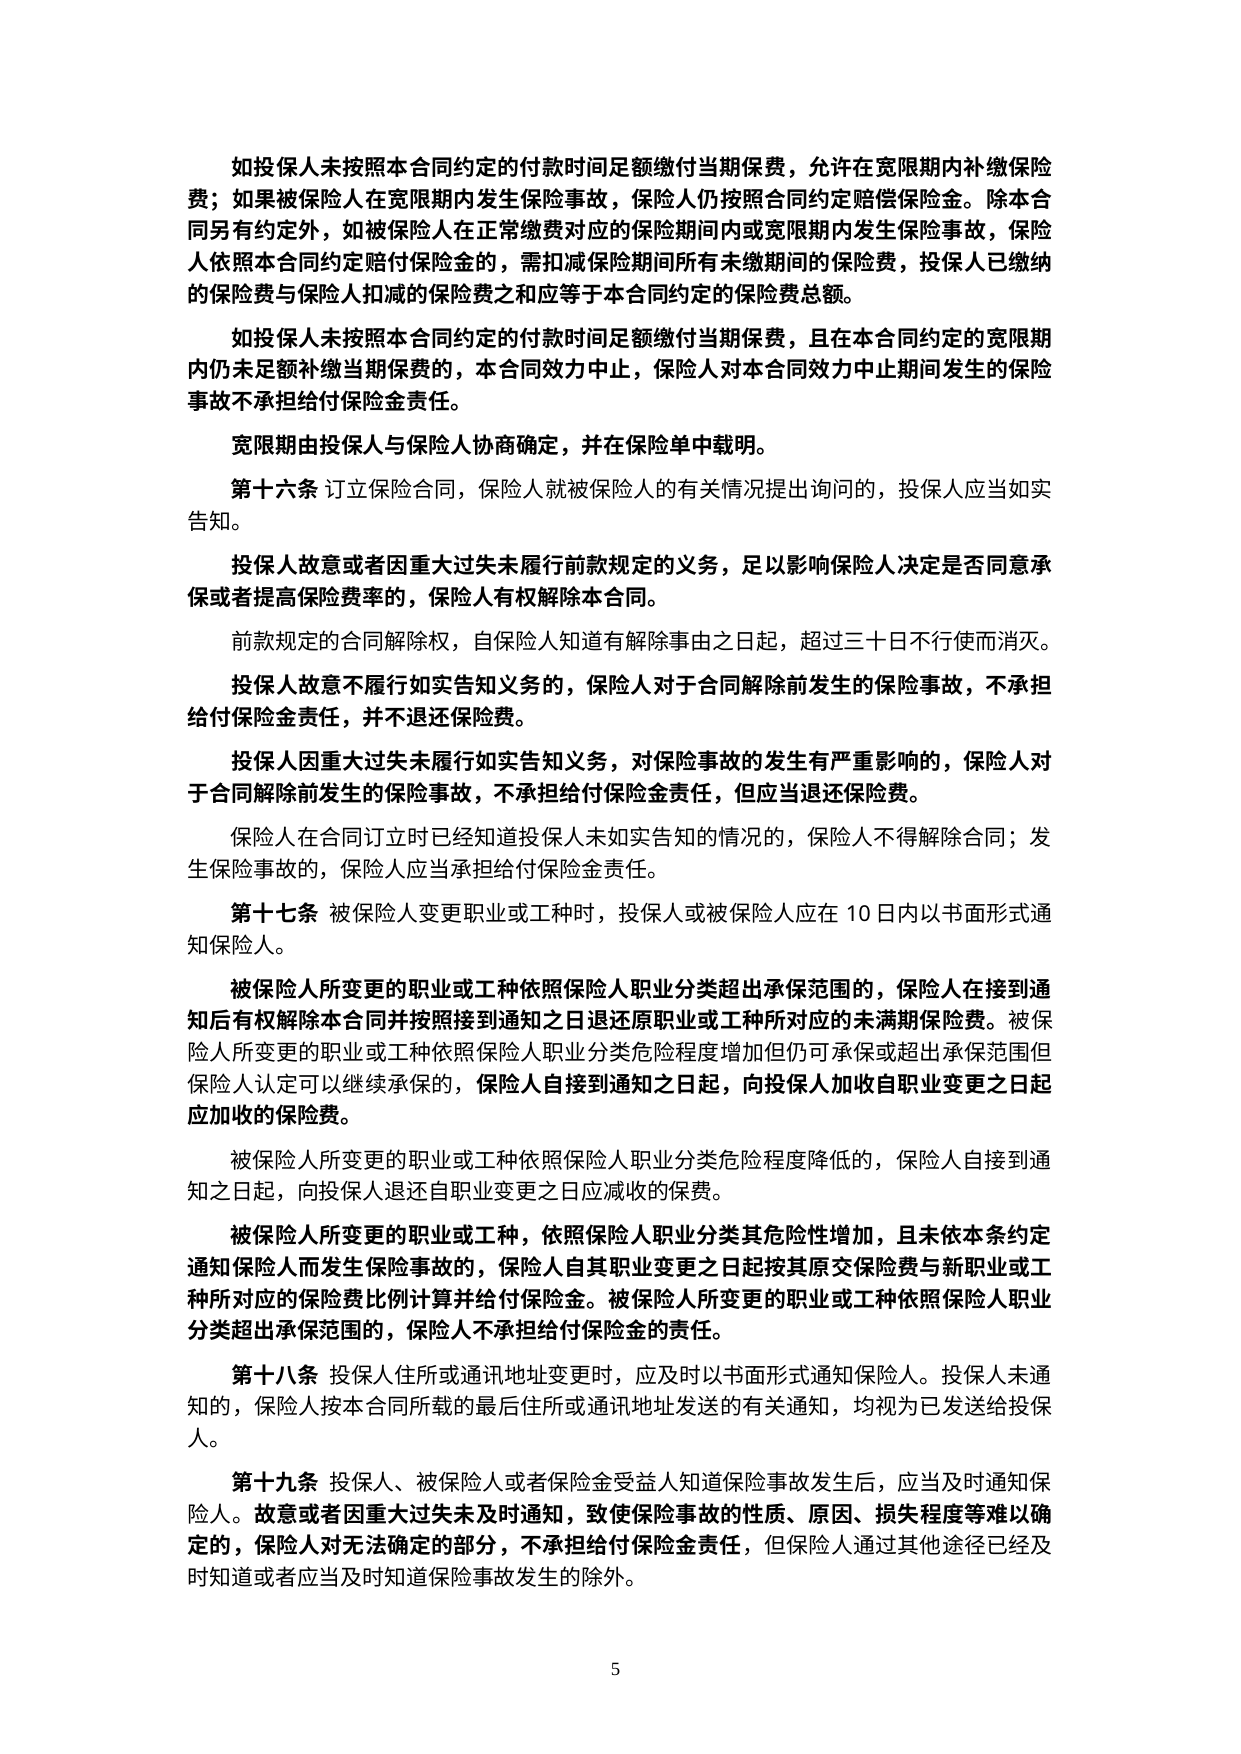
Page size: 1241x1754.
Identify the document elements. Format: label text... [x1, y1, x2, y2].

text 前款规定的合同解除权，自保险人知道有解除事由之日起，超过三十日不行使而消灭。 [187, 624, 1053, 656]
text 投保人故意或者因重大过失未履行前款规定的义务，足以影响保险人决定是否同意承保或者提高保险费率的，保险人有权解除本合同。 [187, 548, 1053, 612]
text 第十七条 被保险人变更职业或工种时，投保人或被保险人应在10日内以书面形式通知保险人。 [187, 896, 1053, 959]
text 如投保人未按照本合同约定的付款时间足额缴付当期保费，允许在宽限期内补缴保险费；如果被保险人在宽限期内发生保险事故，保险人仍按照合同约定赔偿保险金。除本合同另有约定外，如被保险人在正常缴费对应的保险期间内或宽限期内发生保险事故，保险人依照本合同约定赔付保险金的，需扣减保险期间所有未缴期间的保险费，投保人已缴纳的保险费与保险人扣减的保险费之和应等于本合同约定的保险费总额。 [187, 150, 1053, 308]
text 第十九条 投保人、被保险人或者保险金受益人知道保险事故发生后，应当及时通知保险人。故意或者因重大过失未及时通知，致使保险事故的性质、原因、损失程度等难以确定的，保险人对无法确定的部分，不承担给付保险金责任，但保险人通过其他途径已经及时知道或者应当及时知道保险事故发生的除外。 [187, 1465, 1053, 1592]
text 第十八条 投保人住所或通讯地址变更时，应及时以书面形式通知保险人。投保人未通知的，保险人按本合同所载的最后住所或通讯地址发送的有关通知，均视为已发送给投保人。 [187, 1358, 1053, 1453]
text 被保险人所变更的职业或工种依照保险人职业分类危险程度降低的，保险人自接到通知之日起，向投保人退还自职业变更之日应减收的保费。 [187, 1143, 1053, 1206]
text 如投保人未按照本合同约定的付款时间足额缴付当期保费，且在本合同约定的宽限期内仍未足额补缴当期保费的，本合同效力中止，保险人对本合同效力中止期间发生的保险事故不承担给付保险金责任。 [187, 321, 1053, 416]
text 投保人故意不履行如实告知义务的，保险人对于合同解除前发生的保险事故，不承担给付保险金责任，并不退还保险费。 [187, 668, 1053, 732]
text 第十六条 订立保险合同，保险人就被保险人的有关情况提出询问的，投保人应当如实告知。 [187, 472, 1053, 536]
text 宽限期由投保人与保险人协商确定，并在保险单中载明。 [187, 428, 1053, 460]
text 保险人在合同订立时已经知道投保人未如实告知的情况的，保险人不得解除合同；发生保险事故的，保险人应当承担给付保险金责任。 [187, 820, 1053, 883]
text 投保人因重大过失未履行如实告知义务，对保险事故的发生有严重影响的，保险人对于合同解除前发生的保险事故，不承担给付保险金责任，但应当退还保险费。 [187, 744, 1053, 807]
text 被保险人所变更的职业或工种，依照保险人职业分类其危险性增加，且未依本条约定通知保险人而发生保险事故的，保险人自其职业变更之日起按其原交保险费与新职业或工种所对应的保险费比例计算并给付保险金。被保险人所变更的职业或工种依照保险人职业分类超出承保范围的，保险人不承担给付保险金的责任。 [187, 1218, 1053, 1345]
text 被保险人所变更的职业或工种依照保险人职业分类超出承保范围的，保险人在接到通知后有权解除本合同并按照接到通知之日退还原职业或工种所对应的未满期保险费。被保险人所变更的职业或工种依照保险人职业分类危险程度增加但仍可承保或超出承保范围但保险人认定可以继续承保的，保险人自接到通知之日起，向投保人加收自职业变更之日起应加收的保险费。 [187, 972, 1053, 1130]
